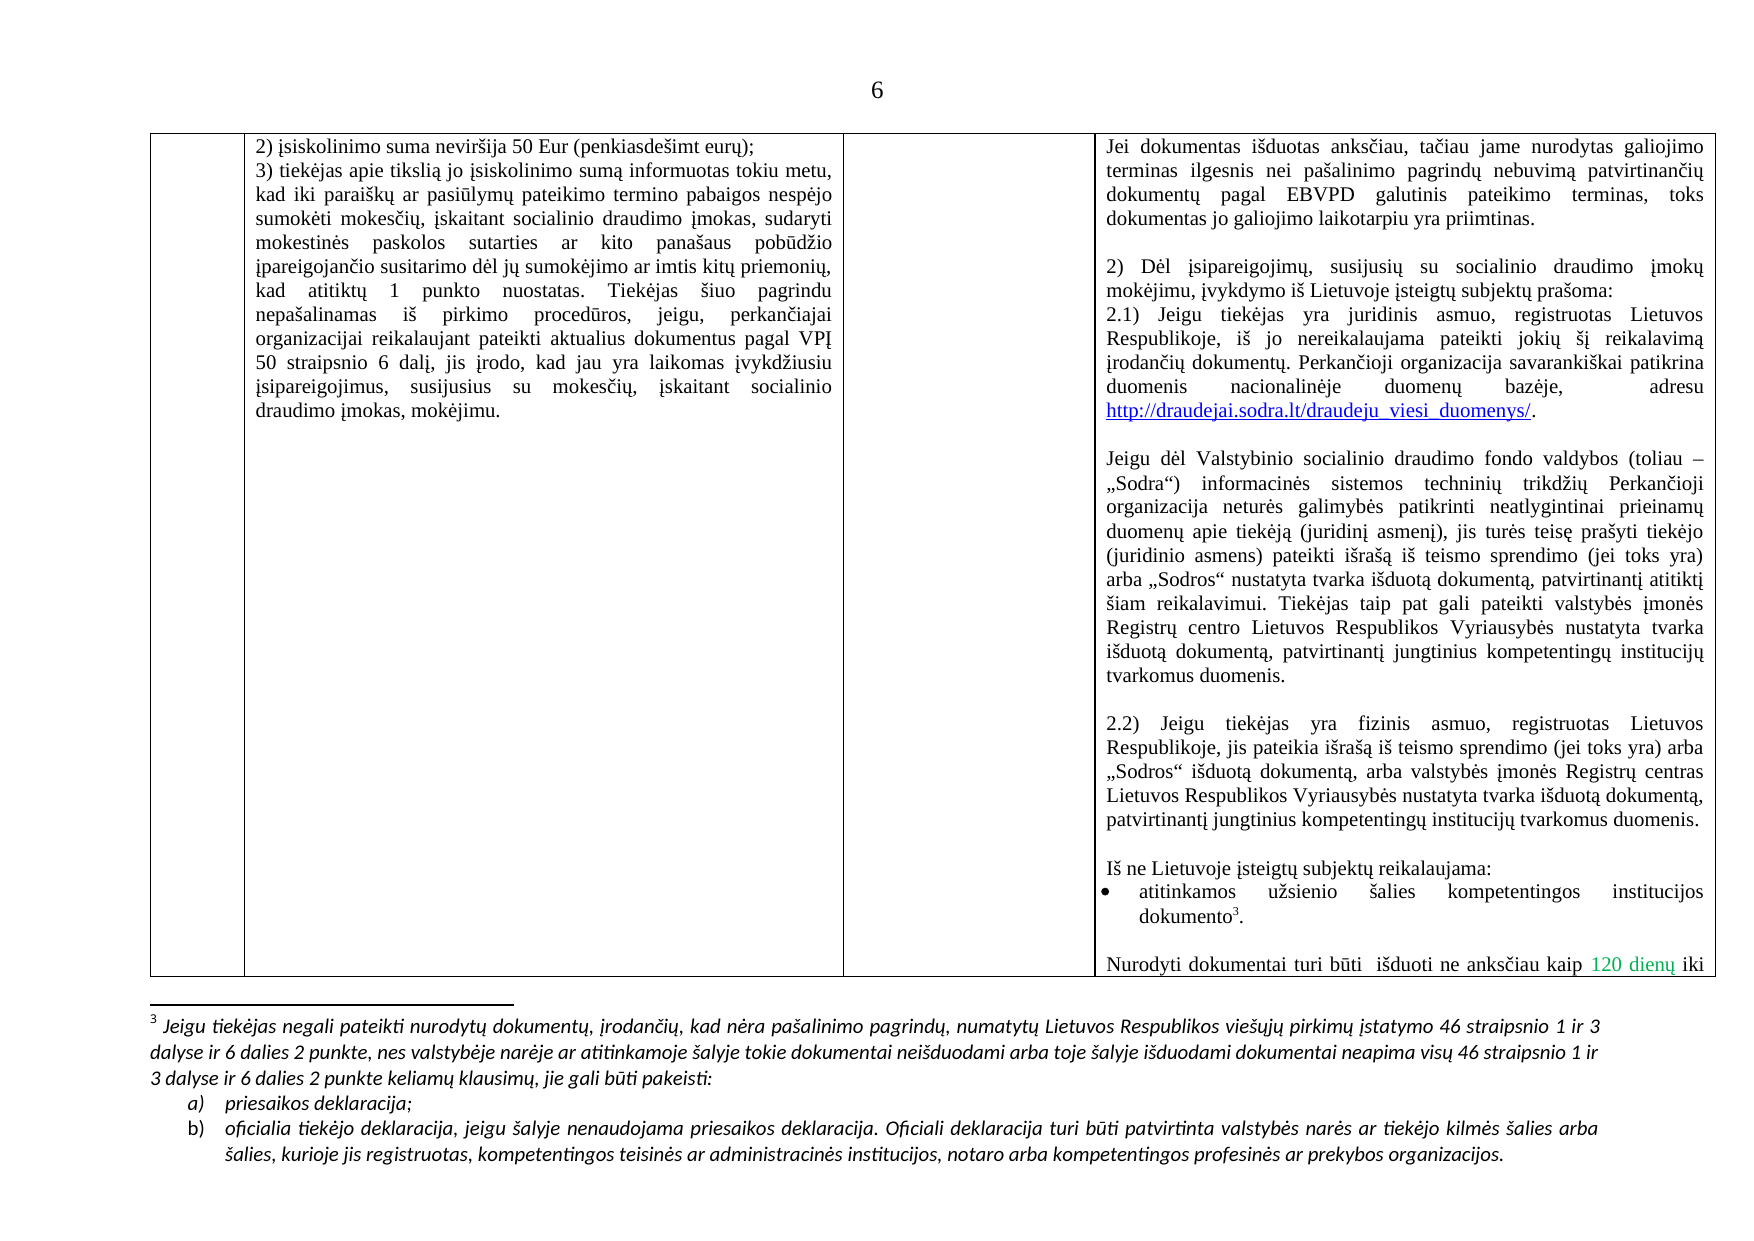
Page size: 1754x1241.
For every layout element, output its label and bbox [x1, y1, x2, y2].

table_cell [245, 134, 843, 976]
table_cell [844, 134, 1094, 976]
table_cell [1096, 134, 1715, 976]
table_cell [151, 134, 244, 976]
